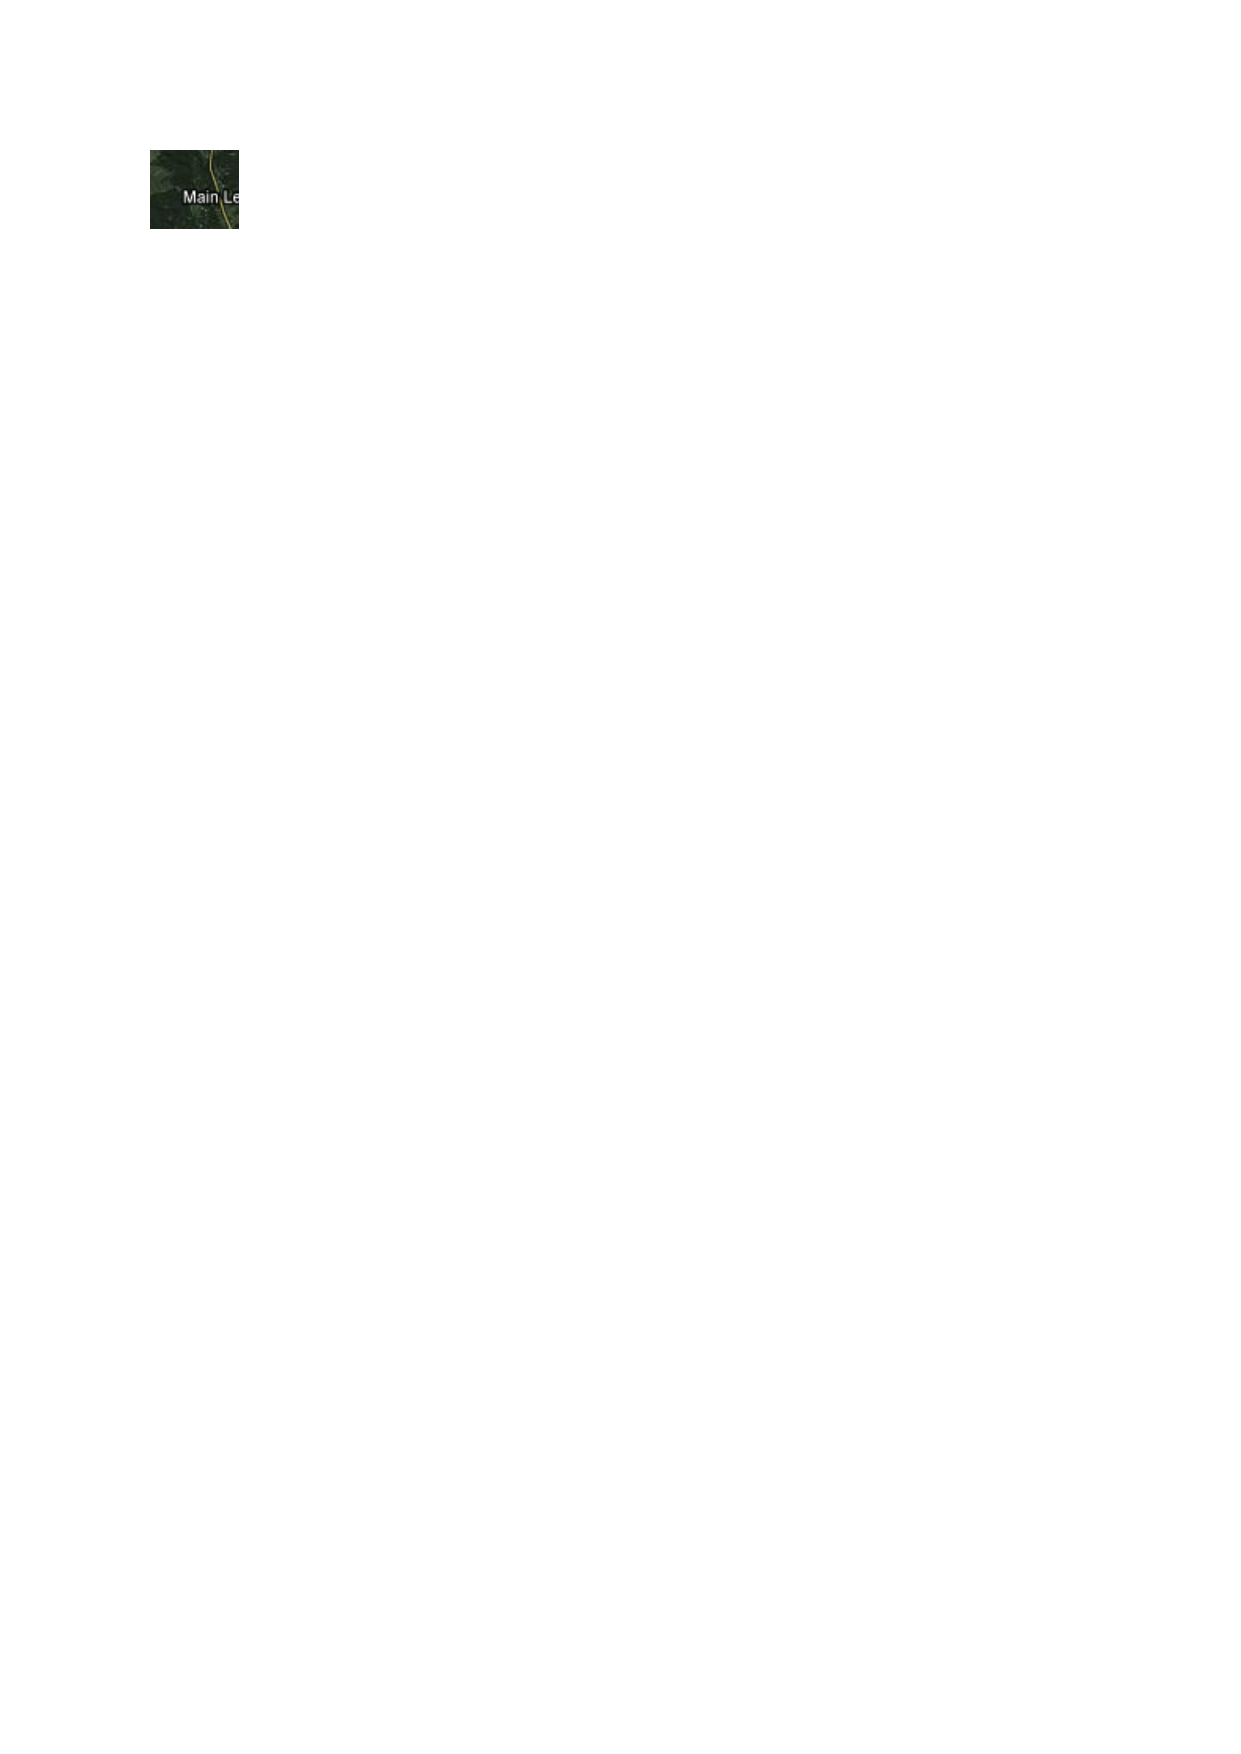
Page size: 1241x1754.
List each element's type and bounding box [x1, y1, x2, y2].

picture [150, 150, 239, 229]
